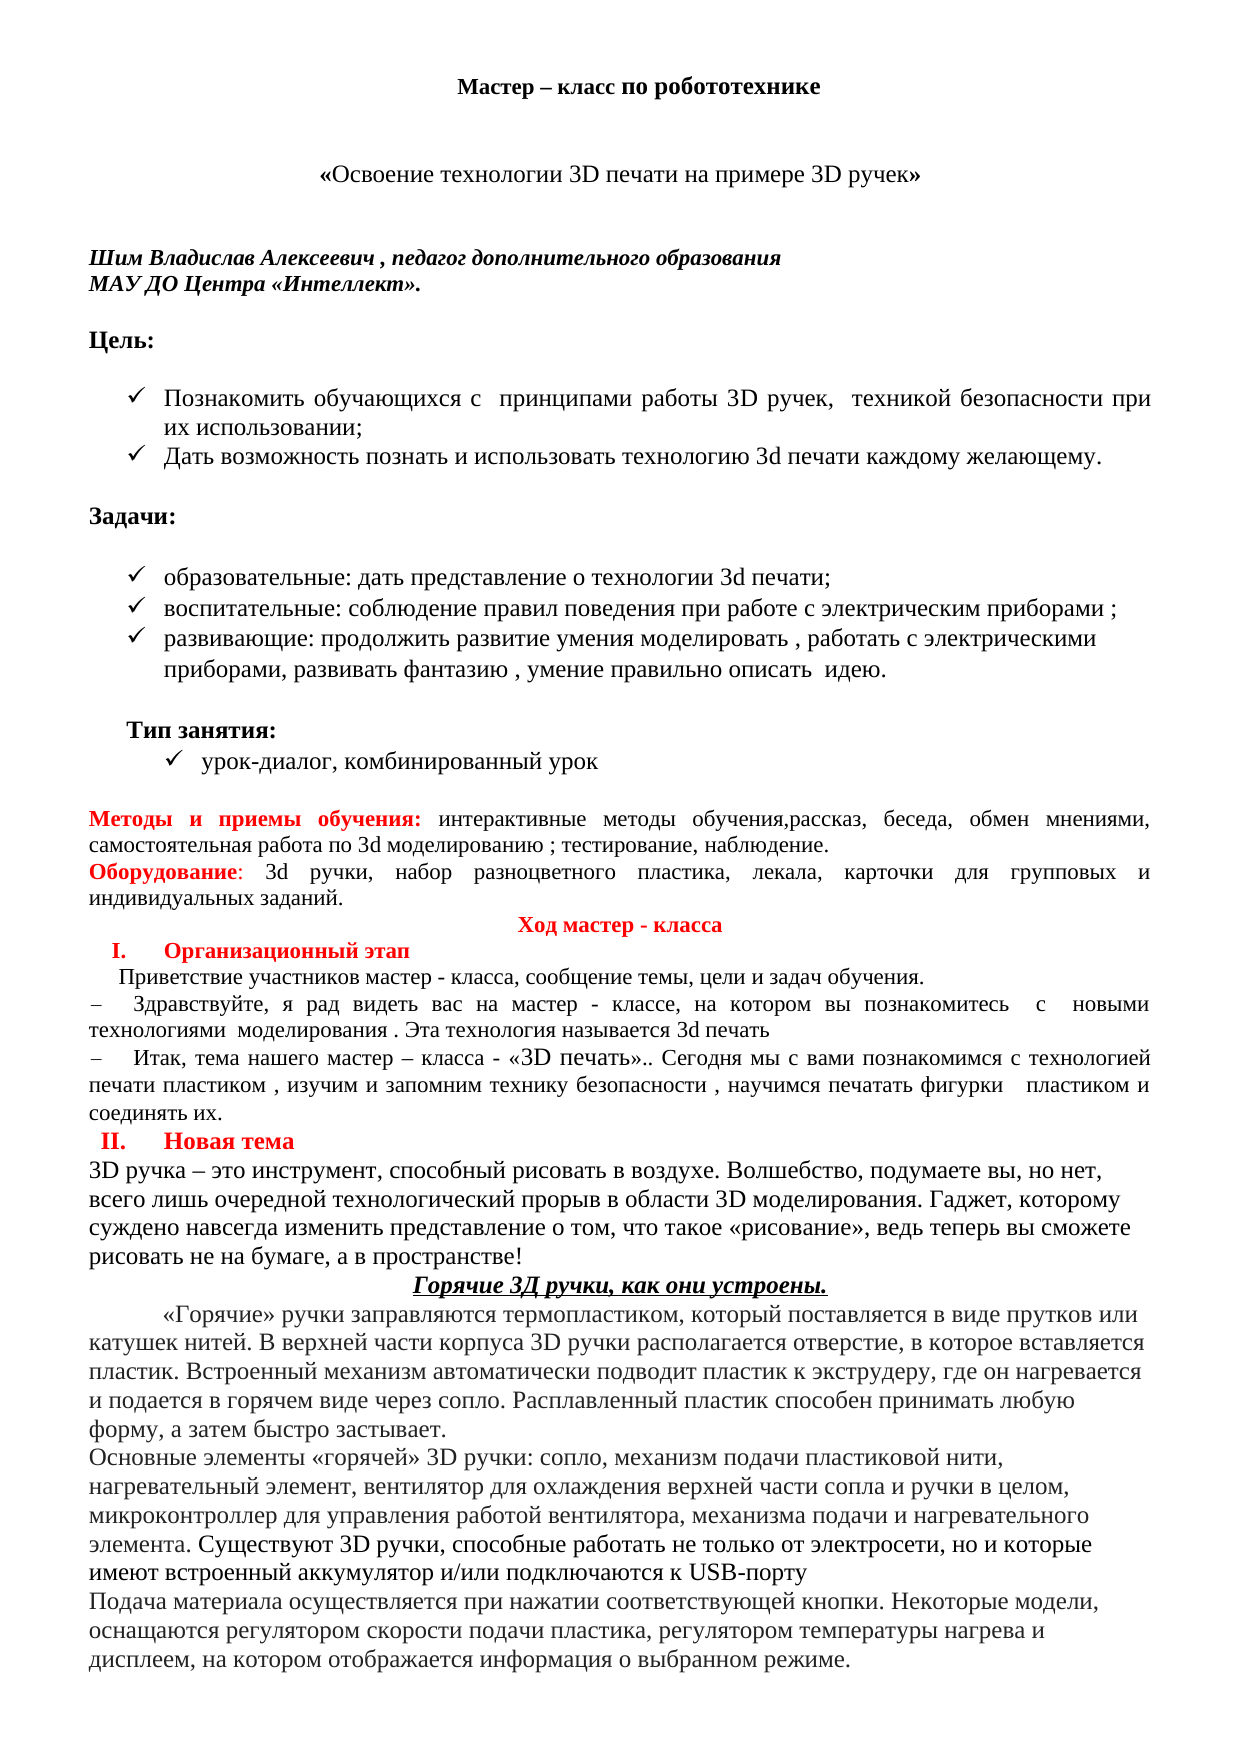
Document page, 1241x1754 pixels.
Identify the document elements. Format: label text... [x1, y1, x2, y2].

text Шим Владислав Алексеевич , педагог дополнительного образования [89, 244, 1152, 270]
text Методы и приемы обучения: интерактивные методы обучения,рассказ, беседа, обмен мнениями, самостоятельная работа по 3d моделированию ; тестирование, наблюдение. [89, 805, 1152, 858]
list воспитательные: соблюдение правил поведения при работе с электрическим приборами ; [126, 591, 1152, 621]
list Итак, тема нашего мастер – класса - «3D печать».. Сегодня мы с вами познакомимся с технологией печати пластиком , изучим и запомним технику безопасности , научимся печатать фигурки пластиком и соединять их. [89, 1042, 1152, 1126]
list развивающие: продолжить развитие умения моделировать , работать с электрическими приборами, развивать фантазию , умение правильно описать идею. [126, 621, 1152, 683]
text Оборудование: 3d ручки, набор разноцветного пластика, лекала, карточки для групповых и индивидуальных заданий. [89, 858, 1152, 911]
list Новая тема [126, 1126, 1152, 1155]
list Познакомить обучающихся с принципами работы 3D ручек, техникой безопасности при их использовании; [126, 383, 1152, 441]
text Задачи: [89, 499, 1152, 529]
text «Освоение технологии 3D печати на примере 3D ручек» [89, 159, 1152, 188]
list Здравствуйте, я рад видеть вас на мастер - классе, на котором вы познакомитесь с новыми технологиями моделирования . Эта технология называется 3d печать [89, 990, 1152, 1042]
text 3D ручка – это инструмент, способный рисовать в воздухе. Волшебство, подумаете вы, но нет, всего лишь очередной технологический прорыв в области 3D моделирования. Гаджет, которому суждено навсегда изменить представление о том, что такое «рисование», ведь теперь вы сможете рисовать не на бумаге, а в пространстве! [89, 1155, 1152, 1270]
text Тип занятия: [126, 713, 1152, 744]
list образовательные: дать представление о технологии 3d печати; [126, 560, 1152, 591]
text Горячие 3Д ручки, как они устроены. [89, 1270, 1152, 1299]
list Приветствие участников мастер - класса, сообщение темы, цели и задач обучения. [89, 963, 1122, 990]
text Основные элементы «горячей» 3D ручки: сопло, механизм подачи пластиковой нити, нагревательный элемент, вентилятор для охлаждения верхней части сопла и ручки в целом, микроконтроллер для управления работой вентилятора, механизма подачи и нагревательного элемента. Существуют 3D ручки, способные работать не только от электросети, но и которые имеют встроенный аккумулятор и/или подключаются к USB-порту [89, 1442, 1152, 1586]
text «Горячие» ручки заправляются термопластиком, который поставляется в виде прутков или катушек нитей. В верхней части корпуса 3D ручки располагается отверстие, в которое вставляется пластик. Встроенный механизм автоматически подводит пластик к экструдеру, где он нагревается и подается в горячем виде через сопло. Расплавленный пластик способен принимать любую форму, а затем быстро застывает. [89, 1299, 1152, 1442]
list урок-диалог, комбинированный урок [164, 744, 1152, 774]
text Цель: [89, 326, 1152, 354]
text Подача материала осуществляется при нажатии соответствующей кнопки. Некоторые модели, оснащаются регулятором скорости подачи пластика, регулятором температуры нагрева и дисплеем, на котором отображается информация о выбранном режиме. [89, 1586, 1152, 1672]
list Организационный этап [126, 937, 1122, 963]
text МАУ ДО Центра «Интеллект». [89, 270, 1152, 296]
list Дать возможность познать и использовать технологию 3d печати каждому желающему. [126, 441, 1152, 470]
text Ход мастер - класса [89, 911, 1152, 937]
text Мастер – класс по робототехнике [126, 71, 1152, 99]
